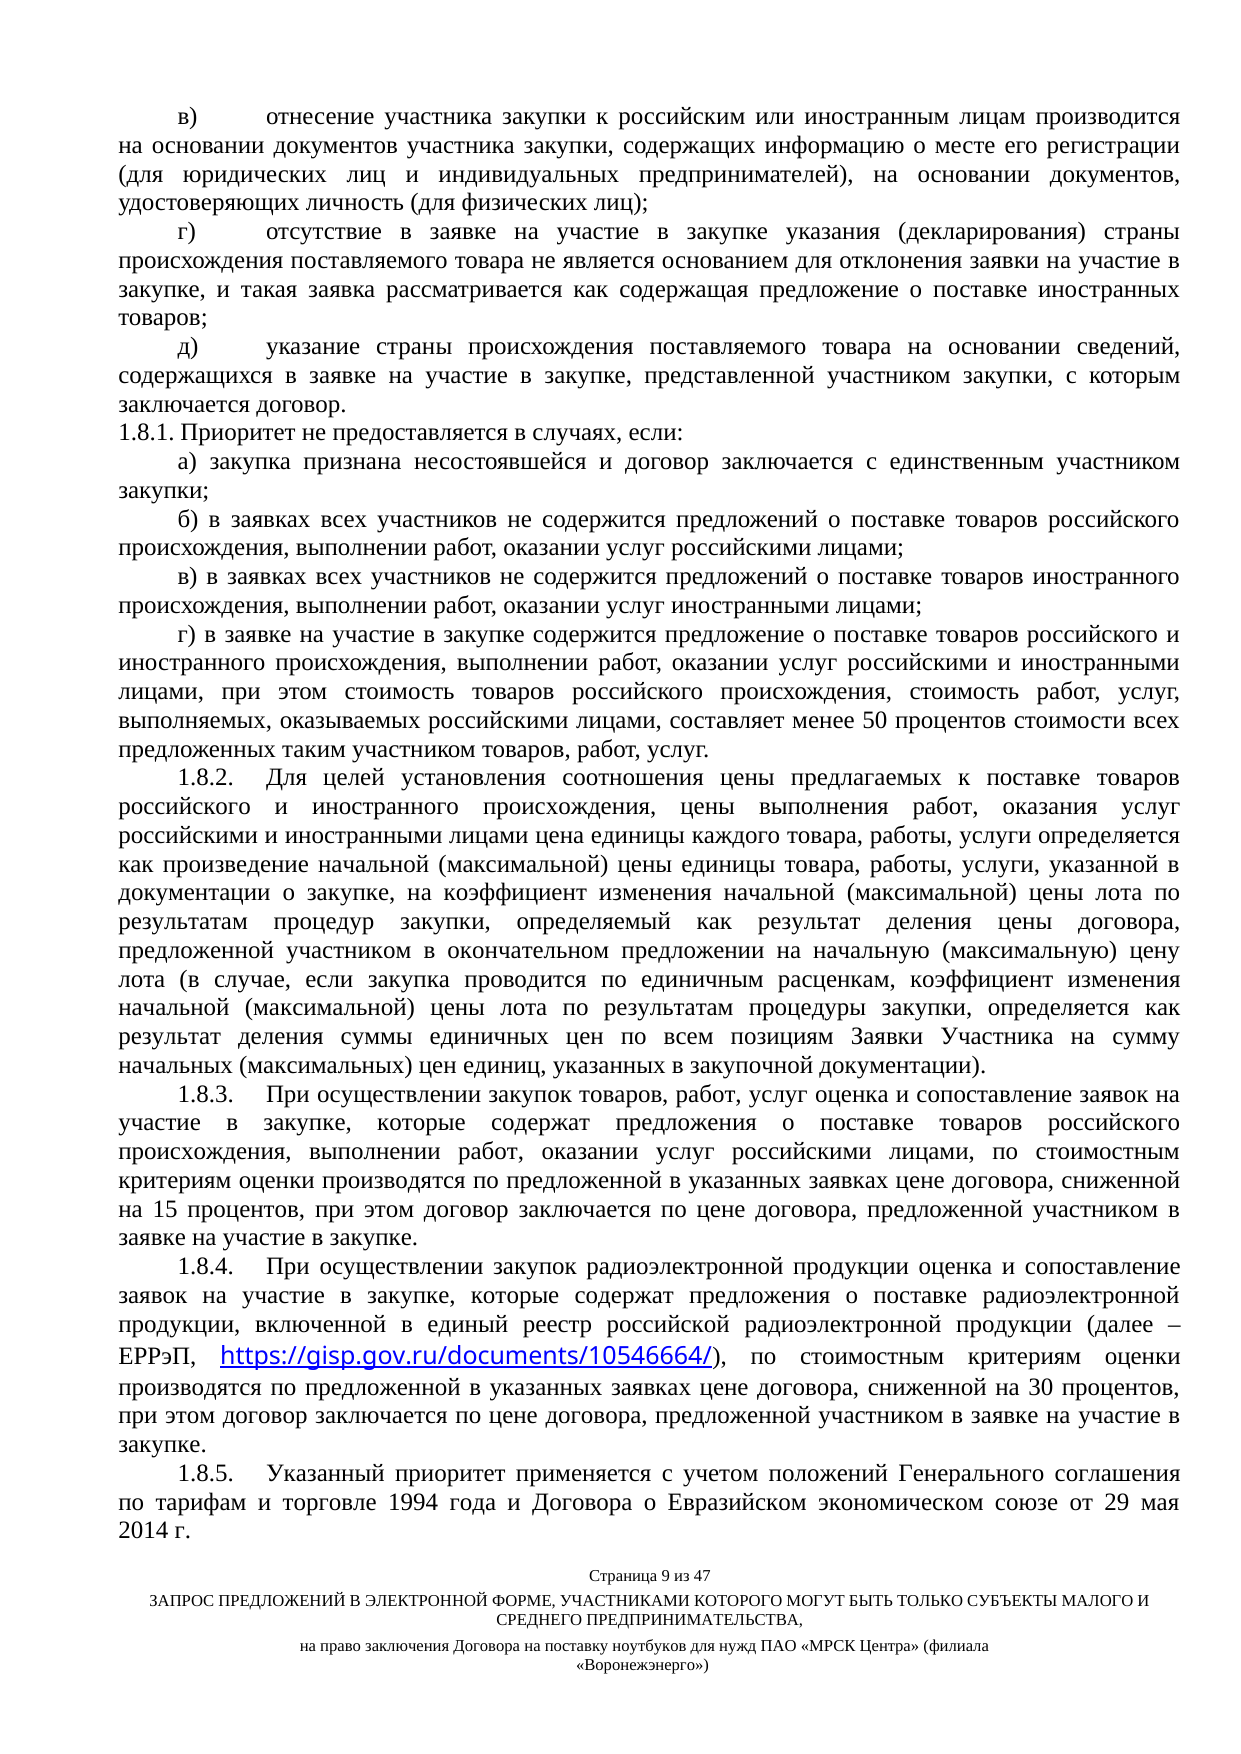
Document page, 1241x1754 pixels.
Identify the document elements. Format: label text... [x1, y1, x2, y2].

subtitle Приоритет не предоставляется в случаях, если: [118, 417, 1181, 446]
list а) закупка признана несостоявшейся и договор заключается с единственным участником закупки; [118, 446, 1181, 504]
list отнесение участника закупки к российским или иностранным лицам производится на основании документов участника закупки, содержащих информацию о месте его регистрации (для юридических лиц и индивидуальных предпринимателей), на основании документов, удостоверяющих личность (для физических лиц); [118, 101, 1181, 216]
subtitle При осуществлении закупок радиоэлектронной продукции оценка и сопоставление заявок на участие в закупке, которые содержат предложения о поставке радиоэлектронной продукции, включенной в единый реестр российской радиоэлектронной продукции (далее – ЕРРэП, https://gisp.gov.ru/documents/10546664/), по стоимостным критериям оценки производятся по предложенной в указанных заявках цене договора, сниженной на 30 процентов, при этом договор заключается по цене договора, предложенной участником в заявке на участие в закупке. [118, 1251, 1181, 1458]
list б) в заявках всех участников не содержится предложений о поставке товаров российского происхождения, выполнении работ, оказании услуг российскими лицами; [118, 504, 1181, 561]
subtitle Для целей установления соотношения цены предлагаемых к поставке товаров российского и иностранного происхождения, цены выполнения работ, оказания услуг российскими и иностранными лицами цена единицы каждого товара, работы, услуги определяется как произведение начальной (максимальной) цены единицы товара, работы, услуги, указанной в документации о закупке, на коэффициент изменения начальной (максимальной) цены лота по результатам процедур закупки, определяемый как результат деления цены договора, предложенной участником в окончательном предложении на начальную (максимальную) цену лота (в случае, если закупка проводится по единичным расценкам, коэффициент изменения начальной (максимальной) цены лота по результатам процедуры закупки, определяется как результат деления суммы единичных цен по всем позициям Заявки Участника на сумму начальных (максимальных) цен единиц, указанных в закупочной документации). [118, 762, 1181, 1079]
list указание страны происхождения поставляемого товара на основании сведений, содержащихся в заявке на участие в закупке, представленной участником закупки, с которым заключается договор. [118, 331, 1181, 417]
list г) в заявке на участие в закупке содержится предложение о поставке товаров российского и иностранного происхождения, выполнении работ, оказании услуг российскими и иностранными лицами, при этом стоимость товаров российского происхождения, стоимость работ, услуг, выполняемых, оказываемых российскими лицами, составляет менее 50 процентов стоимости всех предложенных таким участником товаров, работ, услуг. [118, 619, 1181, 762]
list отсутствие в заявке на участие в закупке указания (декларирования) страны происхождения поставляемого товара не является основанием для отклонения заявки на участие в закупке, и такая заявка рассматривается как содержащая предложение о поставке иностранных товаров; [118, 216, 1181, 331]
subtitle Указанный приоритет применяется с учетом положений Генерального соглашения по тарифам и торговле 1994 года и Договора о Евразийском экономическом союзе от 29 мая 2014 г. [118, 1458, 1181, 1544]
subtitle При осуществлении закупок товаров, работ, услуг оценка и сопоставление заявок на участие в закупке, которые содержат предложения о поставке товаров российского происхождения, выполнении работ, оказании услуг российскими лицами, по стоимостным критериям оценки производятся по предложенной в указанных заявках цене договора, сниженной на 15 процентов, при этом договор заключается по цене договора, предложенной участником в заявке на участие в закупке. [118, 1079, 1181, 1251]
list в) в заявках всех участников не содержится предложений о поставке товаров иностранного происхождения, выполнении работ, оказании услуг иностранными лицами; [118, 561, 1181, 619]
